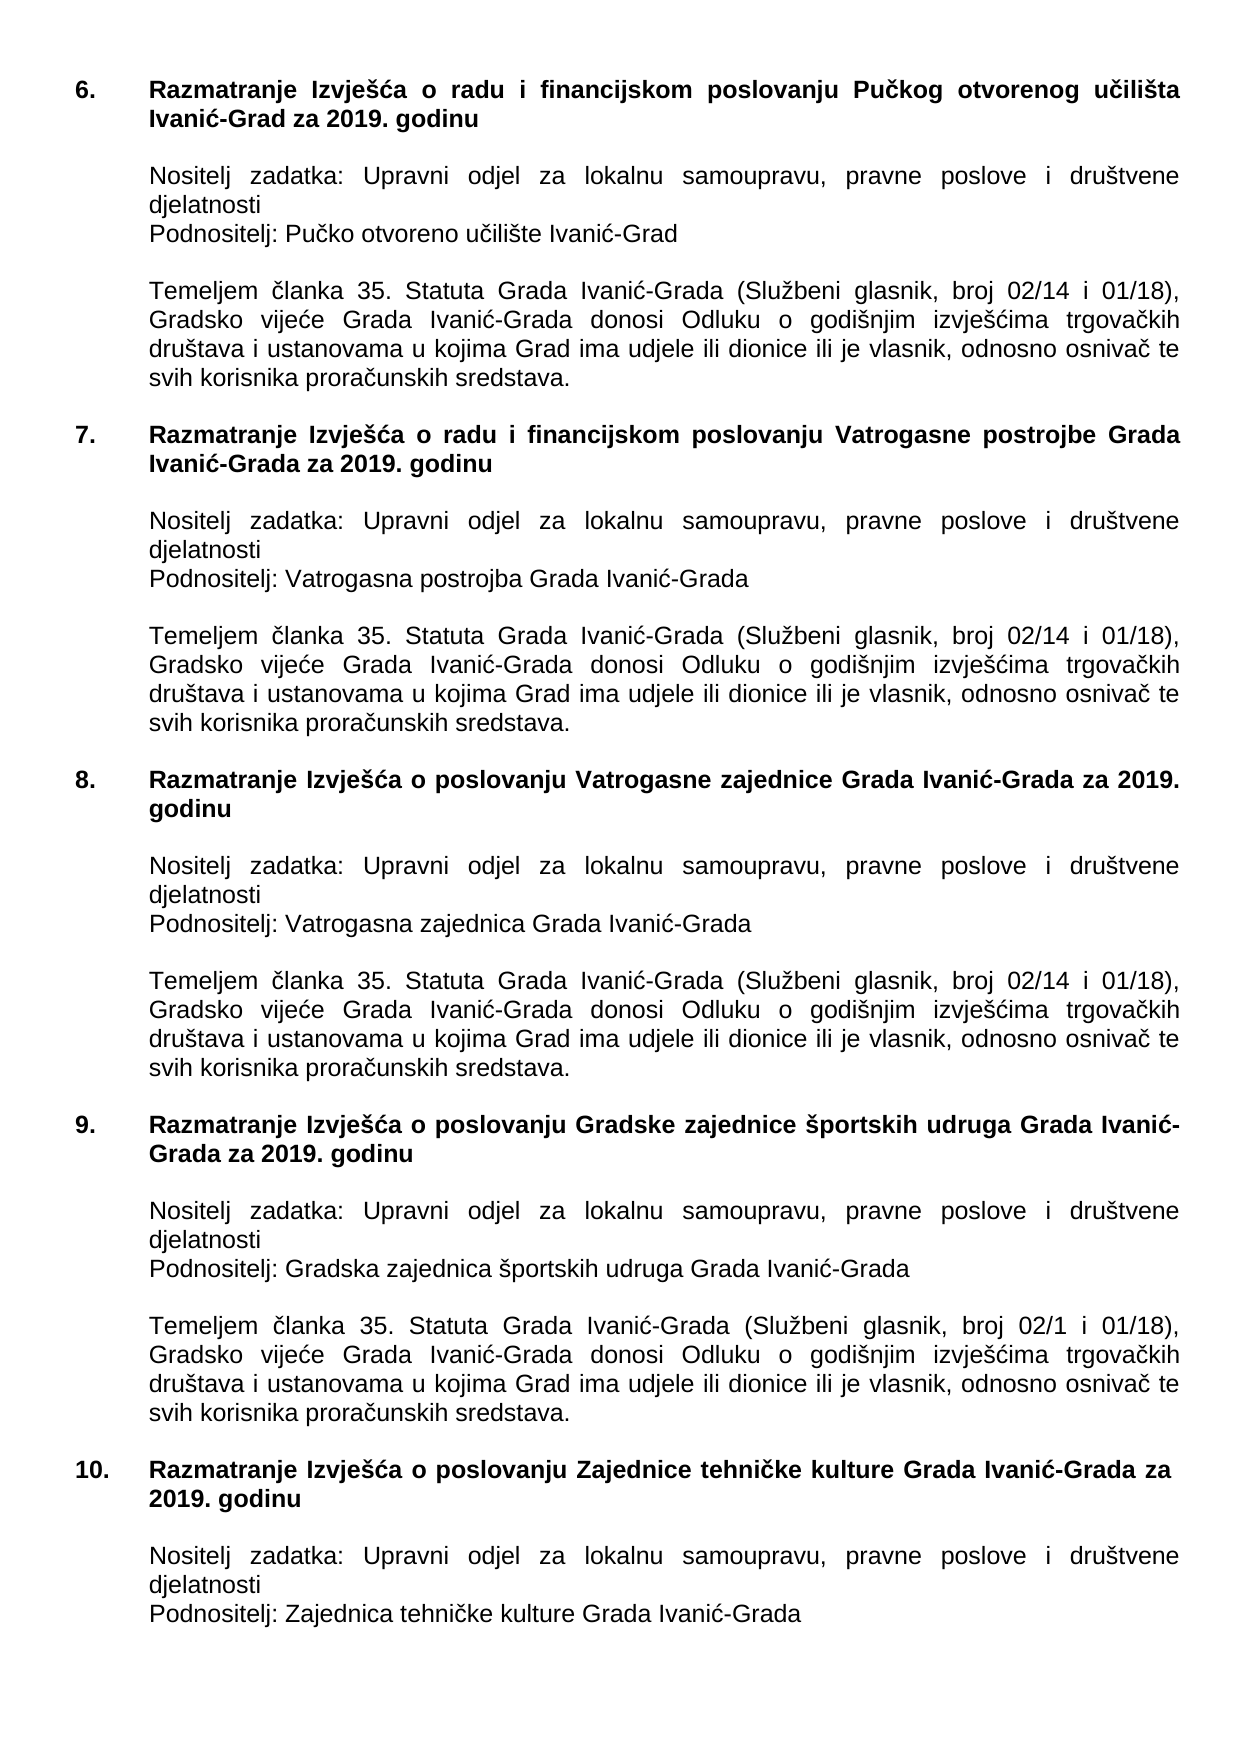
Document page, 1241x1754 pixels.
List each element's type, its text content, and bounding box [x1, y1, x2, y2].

text Temeljem članka 35. Statuta Grada Ivanić-Grada (Službeni glasnik, broj 02/14 i 01/18), Gradsko vijeće Grada Ivanić-Grada donosi Odluku o godišnjim izvješćima trgovačkih društava i ustanovama u kojima Grad ima udjele ili dionice ili je vlasnik, odnosno osnivač te svih korisnika proračunskih sredstava. [148, 276, 1181, 391]
text Temeljem članka 35. Statuta Grada Ivanić-Grada (Službeni glasnik, broj 02/14 i 01/18), Gradsko vijeće Grada Ivanić-Grada donosi Odluku o godišnjim izvješćima trgovačkih društava i ustanovama u kojima Grad ima udjele ili dionice ili je vlasnik, odnosno osnivač te svih korisnika proračunskih sredstava. [148, 966, 1181, 1081]
text Podnositelj: Gradska zajednica športskih udruga Grada Ivanić-Grada [148, 1254, 1181, 1282]
text Nositelj zadatka: Upravni odjel za lokalnu samoupravu, pravne poslove i društvene djelatnosti [148, 1196, 1181, 1254]
text 7. Razmatranje Izvješća o radu i financijskom poslovanju Vatrogasne postrojbe Grada Ivanić-Grada za 2019. godinu [75, 420, 1181, 477]
text Podnositelj: Pučko otvoreno učilište Ivanić-Grad [148, 219, 1181, 247]
text Podnositelj: Vatrogasna postrojba Grada Ivanić-Grada [148, 564, 1181, 592]
text 9. Razmatranje Izvješća o poslovanju Gradske zajednice športskih udruga Grada Ivanić-Grada za 2019. godinu [75, 1110, 1181, 1167]
text Podnositelj: Zajednica tehničke kulture Grada Ivanić-Grada [148, 1599, 1181, 1627]
text Temeljem članka 35. Statuta Grada Ivanić-Grada (Službeni glasnik, broj 02/1 i 01/18), Gradsko vijeće Grada Ivanić-Grada donosi Odluku o godišnjim izvješćima trgovačkih društava i ustanovama u kojima Grad ima udjele ili dionice ili je vlasnik, odnosno osnivač te svih korisnika proračunskih sredstava. [148, 1311, 1181, 1426]
text Nositelj zadatka: Upravni odjel za lokalnu samoupravu, pravne poslove i društvene djelatnosti [148, 851, 1181, 909]
text Nositelj zadatka: Upravni odjel za lokalnu samoupravu, pravne poslove i društvene djelatnosti [148, 161, 1181, 219]
text Temeljem članka 35. Statuta Grada Ivanić-Grada (Službeni glasnik, broj 02/14 i 01/18), Gradsko vijeće Grada Ivanić-Grada donosi Odluku o godišnjim izvješćima trgovačkih društava i ustanovama u kojima Grad ima udjele ili dionice ili je vlasnik, odnosno osnivač te svih korisnika proračunskih sredstava. [148, 621, 1181, 736]
text 10. Razmatranje Izvješća o poslovanju Zajednice tehničke kulture Grada Ivanić-Grada za 2019. godinu [75, 1455, 1181, 1512]
text 6. Razmatranje Izvješća o radu i financijskom poslovanju Pučkog otvorenog učilišta Ivanić-Grad za 2019. godinu [75, 75, 1181, 132]
text Nositelj zadatka: Upravni odjel za lokalnu samoupravu, pravne poslove i društvene djelatnosti [148, 506, 1181, 564]
text 8. Razmatranje Izvješća o poslovanju Vatrogasne zajednice Grada Ivanić-Grada za 2019. godinu [75, 765, 1181, 822]
text Nositelj zadatka: Upravni odjel za lokalnu samoupravu, pravne poslove i društvene djelatnosti [148, 1541, 1181, 1599]
text Podnositelj: Vatrogasna zajednica Grada Ivanić-Grada [148, 909, 1181, 937]
